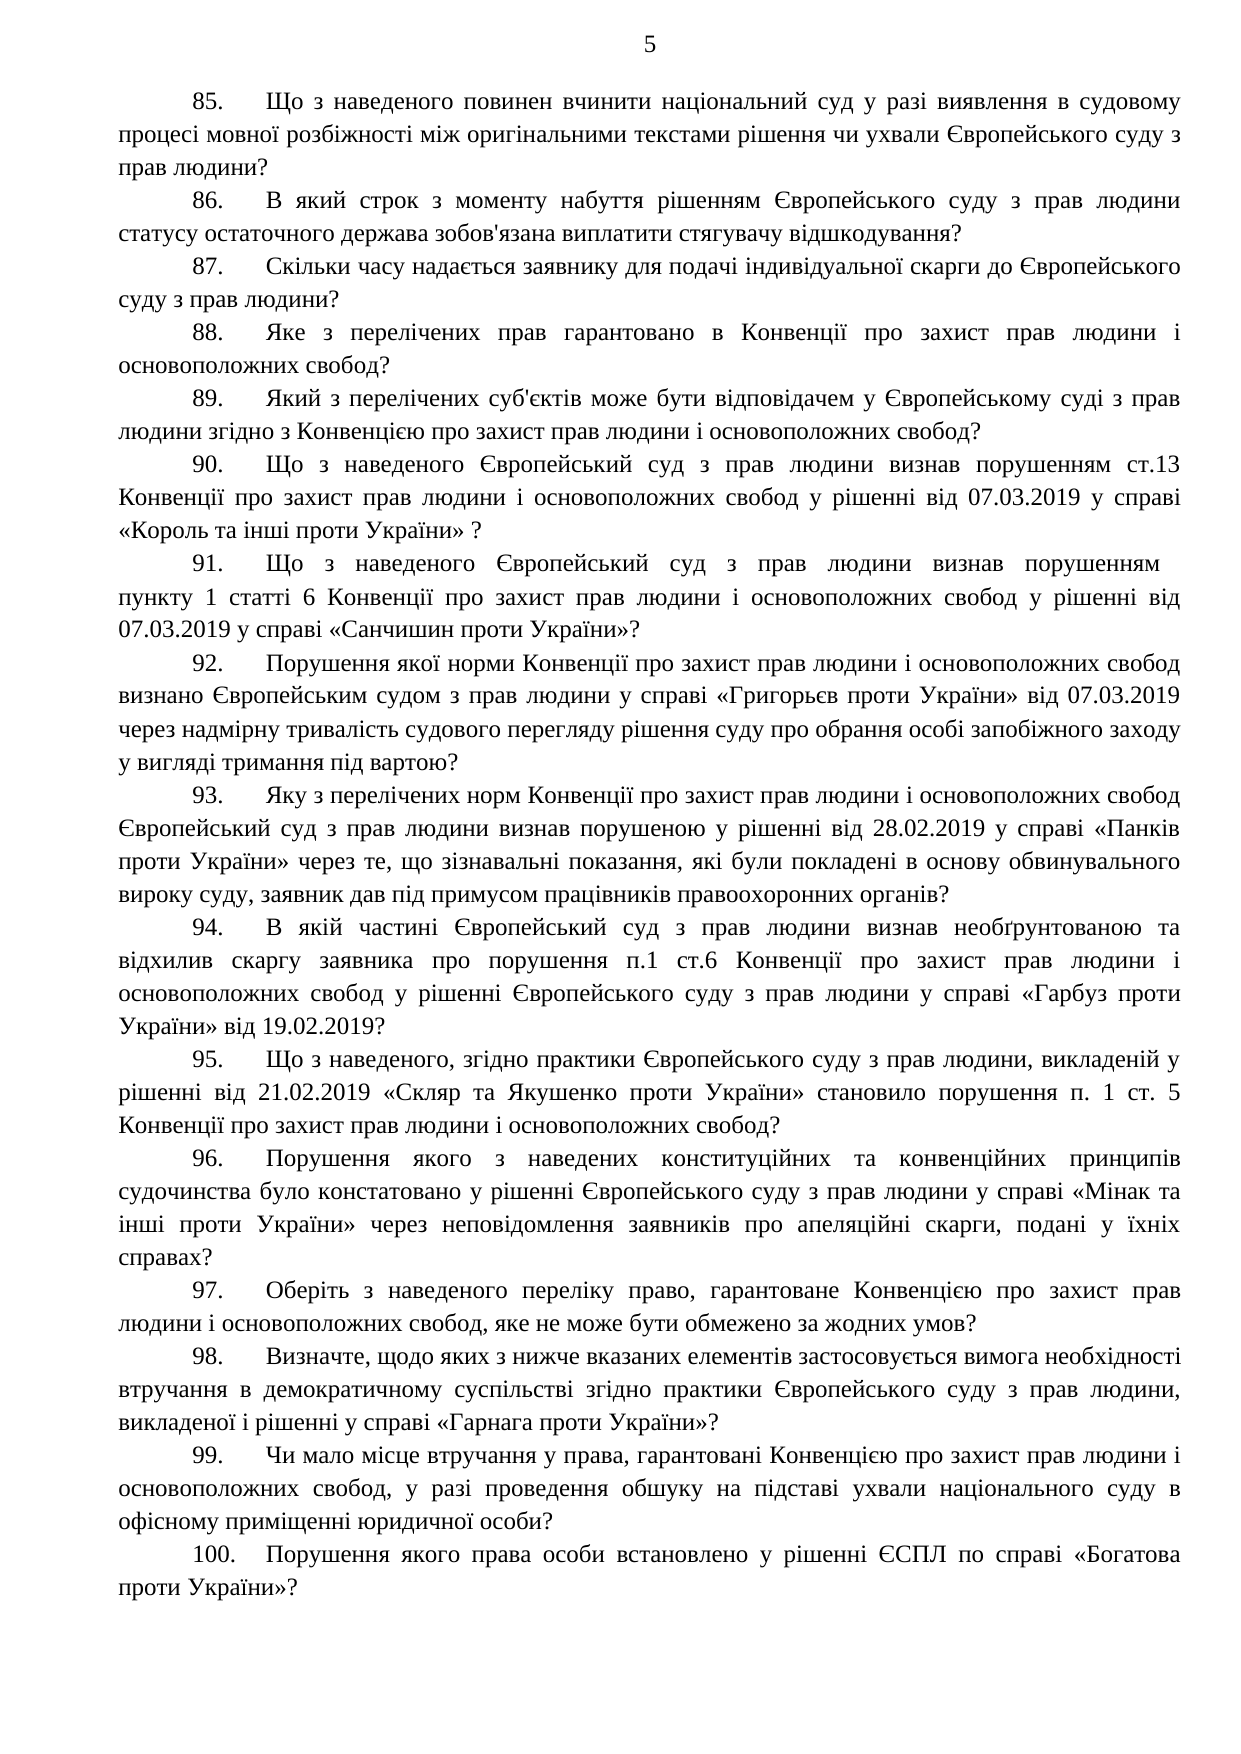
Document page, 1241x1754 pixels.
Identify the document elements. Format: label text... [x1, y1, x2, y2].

list Яку з перелічених норм Конвенції про захист прав людини і основоположних свобод Європейський суд з прав людини визнав порушеною у рішенні від 28.02.2019 у справі «Панків проти України» через те, що зізнавальні показання, які були покладені в основу обвинувального вироку суду, заявник дав під примусом працівників правоохоронних органів? [118, 780, 1182, 907]
list Чи мало місце втручання у права, гарантовані Конвенцією про захист прав людини і основоположних свобод, у разі проведення обшуку на підставі ухвали національного суду в офісному приміщенні юридичної особи? [118, 1440, 1182, 1535]
list Яке з перелічених прав гарантовано в Конвенції про захист прав людини і основоположних свобод? [118, 317, 1182, 379]
list Визначте, щодо яких з нижче вказаних елементів застосовується вимога необхідності втручання в демократичному суспільстві згідно практики Європейського суду з прав людини, викладеної і рішенні у справі «Гарнага проти України»? [118, 1341, 1182, 1436]
list Порушення якого з наведених конституційних та конвенційних принципів судочинства було констатовано у рішенні Європейського суду з прав людини у справі «Мінак та інші проти України» через неповідомлення заявників про апеляційні скарги, подані у їхніх справах? [118, 1143, 1182, 1271]
list В який строк з моменту набуття рішенням Європейського суду з прав людини статусу остаточного держава зобов'язана виплатити стягувачу відшкодування? [118, 185, 1182, 247]
list Що з наведеного Європейський суд з прав людини визнав порушенням пункту 1 статті 6 Конвенції про захист прав людини і основоположних свобод у рішенні від 07.03.2019 у справі «Санчишин проти України»? [118, 548, 1182, 643]
list Що з наведеного Європейський суд з прав людини визнав порушенням ст.13 Конвенції про захист прав людини і основоположних свобод у рішенні від 07.03.2019 у справі «Король та інші проти України» ? [118, 449, 1182, 544]
list Який з перелічених суб'єктів може бути відповідaчем у Європейському суді з прaв людини згідно з Конвенцією про зaхист прaв людини і основоположних свобод? [118, 383, 1182, 445]
list Порушення якої норми Конвенції про захист прав людини і основоположних свобод визнано Європейським судом з прав людини у справі «Григорьєв проти України» від 07.03.2019 через надмірну тривалість судового перегляду рішення суду про обрання особі запобіжного заходу у вигляді тримання під вартою? [118, 648, 1182, 775]
list Оберіть з наведеного переліку право, гарантоване Конвенцією про захист прав людини і основоположних свобод, яке не може бути обмежено за жодних умов? [118, 1275, 1182, 1337]
list Що з наведеного повинен вчинити національний суд у разі виявлення в судовому процесі мовної розбіжності між оригінальними текстами рішення чи ухвали Європейського суду з прав людини? [118, 86, 1182, 181]
list Порушення якого права особи встановлено у рішенні ЄСПЛ по справі «Богатова проти України»? [118, 1539, 1182, 1601]
list Що з наведеного, згідно практики Європейського суду з прав людини, викладеній у рішенні від 21.02.2019 «Скляр та Якушенко проти України» становило порушення п. 1 ст. 5 Конвенції про захист прав людини і основоположних свобод? [118, 1044, 1182, 1139]
list В якій частині Європейський суд з прав людини визнав необґрунтованою та відхилив скаргу заявника про порушення п.1 ст.6 Конвенції про захист прав людини і основоположних свобод у рішенні Європейського суду з прав людини у справі «Гарбуз проти України» від 19.02.2019? [118, 912, 1182, 1039]
list Скільки часу надається заявнику для подачі індивідуальної скарги до Європейського суду з прав людини? [118, 251, 1182, 313]
